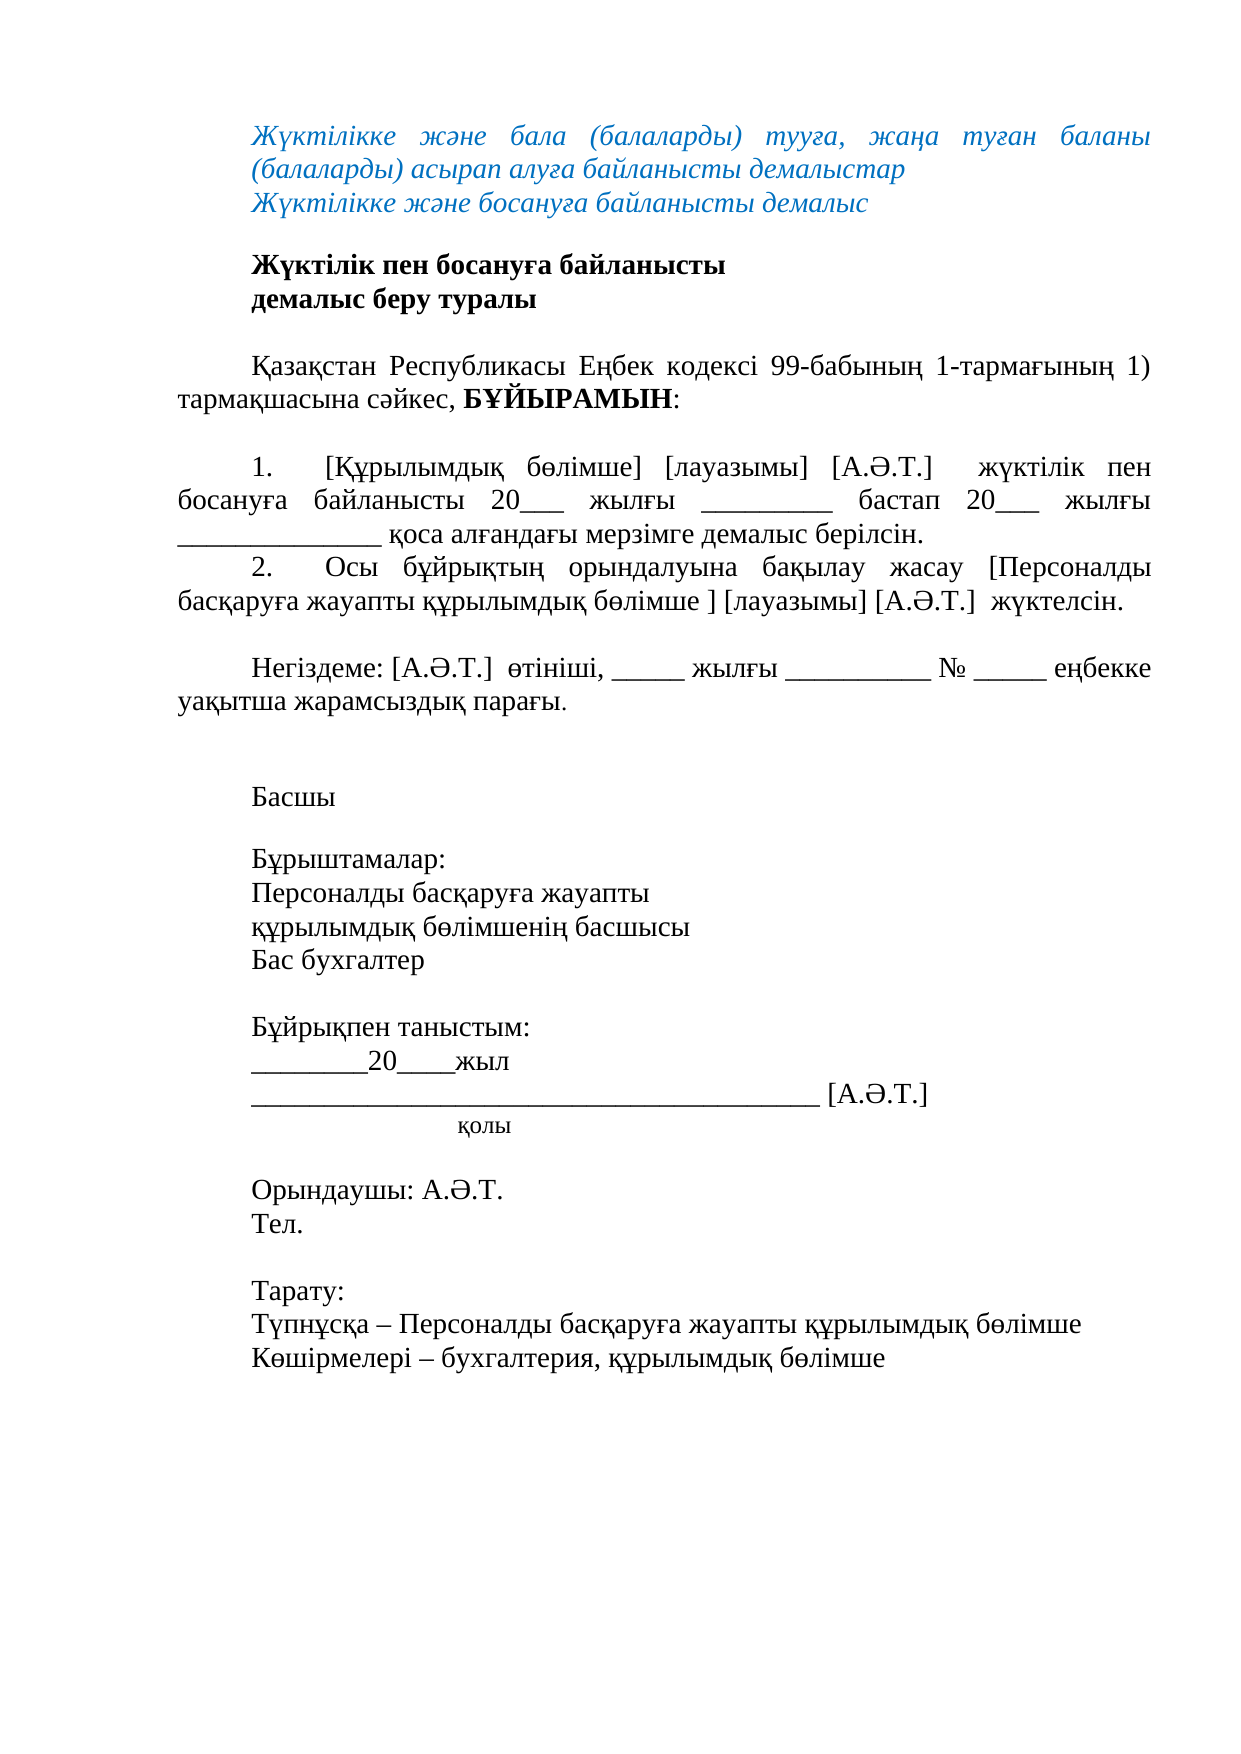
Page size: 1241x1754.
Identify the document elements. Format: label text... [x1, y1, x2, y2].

text 2. Осы бұйрықтың орындалуына бақылау жасау [Персоналды басқаруға жауапты құрылымдық бөлімше ] [лауазымы] [А.Ә.Т.] жүктелсін. [177, 549, 1152, 616]
text демалыс беру туралы [177, 281, 1152, 314]
list _______________________________________ [А.Ә.Т.] [177, 1076, 1152, 1110]
subtitle Жүктілікке және босануға байланысты демалыс [251, 185, 1152, 219]
subtitle Жүктілікке және бала (балаларды) тууға, жаңа туған баланы (балаларды) асырап алуға байланысты демалыстар [251, 118, 1152, 185]
list Қазақстан Республикасы Еңбек кодексі 99-бабының 1-тармағының 1) тармақшасына сәйкес, БҰЙЫРАМЫН: [177, 348, 1152, 415]
text Жүктілік пен босануға байланысты [177, 247, 1152, 281]
text Бұрыштамалар: [177, 842, 1152, 875]
text Персоналды басқаруға жауапты [177, 875, 1152, 909]
text Орындаушы: А.Ә.Т. [177, 1172, 1152, 1206]
text Негіздеме: [А.Ә.Т.] өтініші, _____ жылғы __________ № _____ еңбекке уақытша жарамсыздық парағы. [177, 650, 1152, 717]
text Түпнұсқа – Персоналды басқаруға жауапты құрылымдық бөлімше [177, 1306, 1152, 1340]
list Басшы [177, 779, 1152, 813]
list қолы [177, 1110, 1152, 1139]
text Көшірмелері – бухгалтерия, құрылымдық бөлімше [177, 1340, 1152, 1373]
text Бұйрықпен таныстым: [177, 1009, 1152, 1043]
text 1. [Құрылымдық бөлімше] [лауазымы] [А.Ә.Т.] жүктілік пен босануға байланысты 20___ жылғы _________ бастап 20___ жылғы ______________ қоса алғандағы мерзімге демалыс берілсін. [177, 449, 1152, 549]
text Тел. [177, 1206, 1152, 1239]
text құрылымдық бөлімшенің басшысы [177, 909, 1152, 942]
list ________20____жыл [177, 1043, 1152, 1076]
text Бас бухгалтер [177, 942, 1152, 976]
text Тарату: [177, 1273, 1152, 1306]
